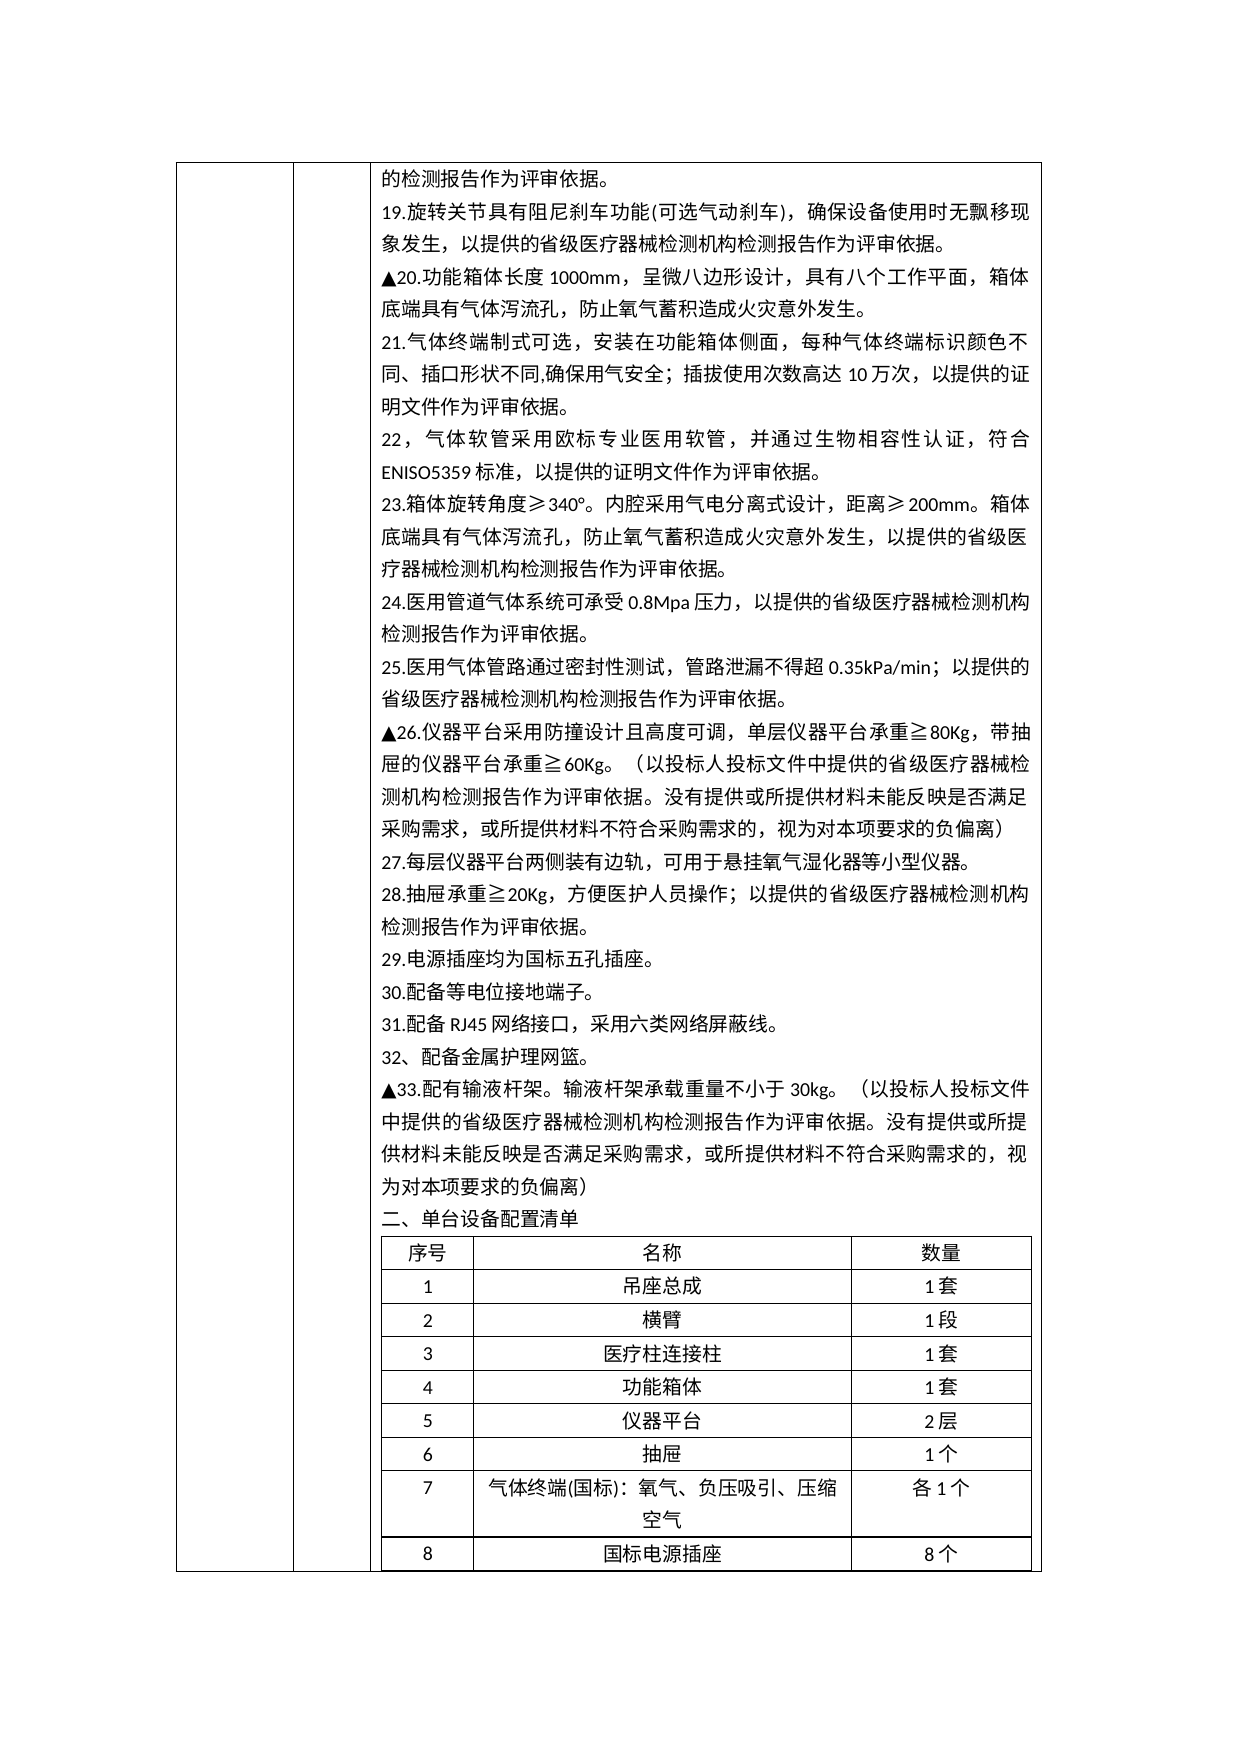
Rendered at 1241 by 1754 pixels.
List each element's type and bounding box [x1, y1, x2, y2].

table_cell [294, 163, 370, 1571]
table_cell [371, 163, 1041, 1571]
table_cell [177, 163, 293, 1571]
